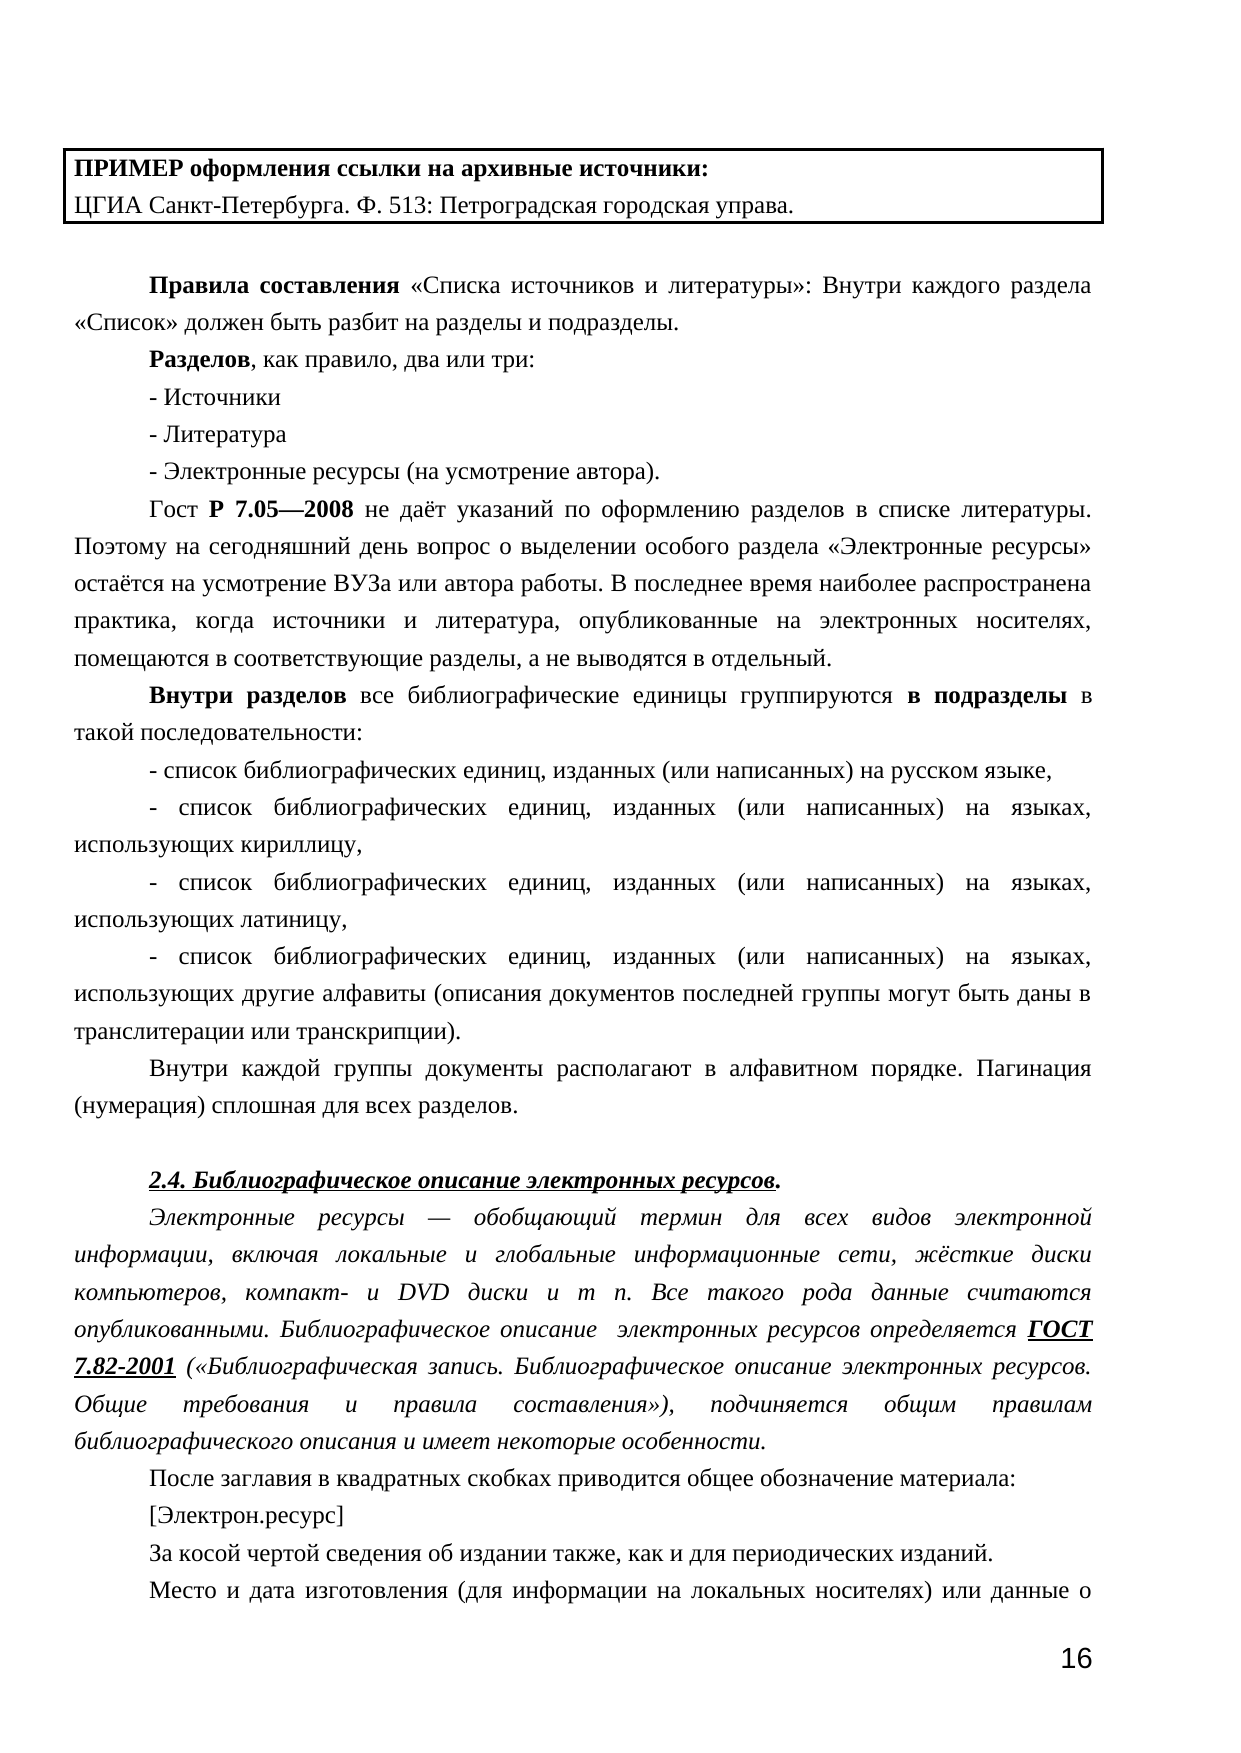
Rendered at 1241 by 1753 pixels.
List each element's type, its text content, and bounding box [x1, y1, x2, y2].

text Разделов, как правило, два или три: [74, 344, 1092, 373]
text За косой чертой сведения об издании также, как и для периодических изданий. [74, 1538, 1092, 1567]
text - список библиографических единиц, изданных (или написанных) на языках, использующих кириллицу, [74, 792, 1092, 858]
text - Литература [74, 419, 1092, 448]
text Внутри каждой группы документы располагают в алфавитном порядке. Пагинация (нумерация) сплошная для всех разделов. [74, 1053, 1092, 1119]
text 2.4. Библиографическое описание электронных ресурсов. [74, 1165, 1092, 1194]
text ПРИМЕР оформления ссылки на архивные источники: [66, 151, 1101, 182]
text Электронные ресурсы — обобщающий термин для всех видов электронной информации, включая локальные и глобальные информационные сети, жёсткие диски компьютеров, компакт- и DVD диски и т п. Все такого рода данные считаются опубликованными. Библиографическое описание электронных ресурсов определяется ГОСТ 7.82-2001 («Библиографическая запись. Библиографическое описание электронных ресурсов. Общие требования и правила составления»), подчиняется общим правилам библиографического описания и имеет некоторые особенности. [74, 1202, 1092, 1455]
text Правила составления «Списка источников и литературы»: Внутри каждого раздела «Список» должен быть разбит на разделы и подразделы. [74, 270, 1092, 336]
text - Источники [74, 382, 1092, 411]
text - Электронные ресурсы (на усмотрение автора). [74, 456, 1092, 485]
text После заглавия в квадратных скобках приводится общее обозначение материала: [74, 1463, 1092, 1492]
text Внутри разделов все библиографические единицы группируются в подразделы в такой последовательности: [74, 680, 1092, 746]
text Гост Р 7.05—2008 не даёт указаний по оформлению разделов в списке литературы. Поэтому на сегодняшний день вопрос о выделении особого раздела «Электронные ресурсы» остаётся на усмотрение ВУЗа или автора работы. В последнее время наиболее распространена практика, когда источники и литература, опубликованные на электронных носителях, помещаются в соответствующие разделы, а не выводятся в отдельный. [74, 494, 1092, 672]
text - список библиографических единиц, изданных (или написанных) на языках, использующих латиницу, [74, 867, 1092, 933]
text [74, 1575, 1092, 1604]
text - список библиографических единиц, изданных (или написанных) на русском языке, [74, 755, 1092, 783]
text - список библиографических единиц, изданных (или написанных) на языках, использующих другие алфавиты (описания документов последней группы могут быть даны в транслитерации или транскрипции). [74, 941, 1092, 1044]
text ЦГИА Санкт-Петербурга. Ф. 513: Петроградская городская управа. [66, 185, 1101, 221]
text [Электрон.ресурс] [74, 1501, 1092, 1529]
